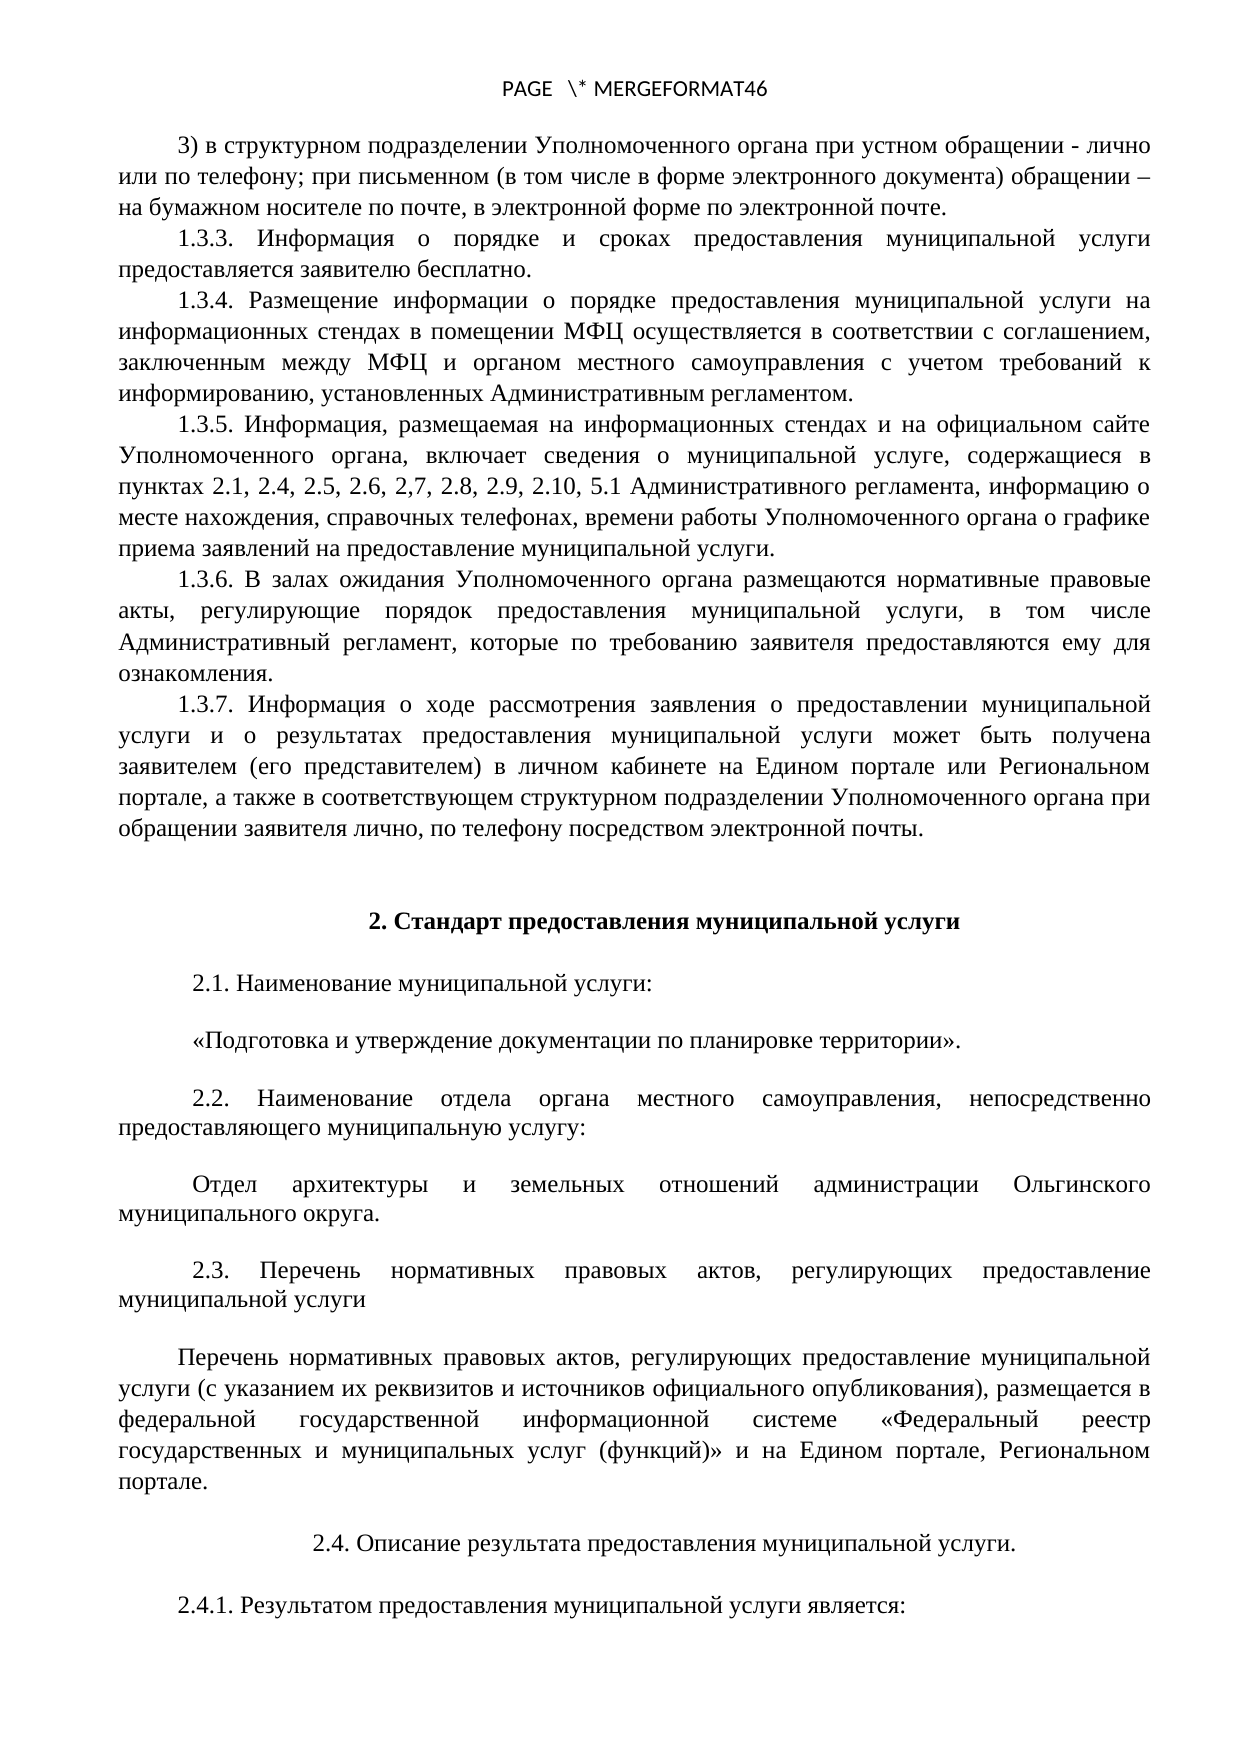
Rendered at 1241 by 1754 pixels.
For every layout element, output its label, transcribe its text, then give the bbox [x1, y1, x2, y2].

text 2.1. Наименование муниципальной услуги: [118, 968, 1152, 997]
text Перечень нормативных правовых актов, регулирующих предоставление муниципальной услуги (с указанием их реквизитов и источников официального опубликования), размещается в федеральной государственной информационной системе «Федеральный реестр государственных и муниципальных услуг (функций)» и на Едином портале, Региональном портале. [118, 1342, 1152, 1495]
text «Подготовка и утверждение документации по планировке территории». [118, 1026, 1152, 1054]
text 2.3. Перечень нормативных правовых актов, регулирующих предоставление муниципальной услуги [118, 1256, 1152, 1313]
text 1.3.7. Информация о ходе рассмотрения заявления о предоставлении муниципальной услуги и о результатах предоставления муниципальной услуги может быть получена заявителем (его представителем) в личном кабинете на Едином портале или Региональном портале, а также в соответствующем структурном подразделении Уполномоченного органа при обращении заявителя лично, по телефону посредством электронной почты. [118, 689, 1152, 842]
text 1.3.4. Размещение информации о порядке предоставления муниципальной услуги на информационных стендах в помещении МФЦ осуществляется в соответствии с соглашением, заключенным между МФЦ и органом местного самоуправления с учетом требований к информированию, установленных Административным регламентом. [118, 285, 1152, 407]
text 2.4.1. Результатом предоставления муниципальной услуги является: [118, 1590, 1152, 1619]
text 2. Стандарт предоставления муниципальной услуги [118, 906, 1152, 935]
text 1.3.5. Информация, размещаемая на информационных стендах и на официальном сайте Уполномоченного органа, включает сведения о муниципальной услуге, содержащиеся в пунктах 2.1, 2.4, 2.5, 2.6, 2,7, 2.8, 2.9, 2.10, 5.1 Административного регламента, информацию о месте нахождения, справочных телефонах, времени работы Уполномоченного органа о графике приема заявлений на предоставление муниципальной услуги. [118, 409, 1152, 562]
text 3) в структурном подразделении Уполномоченного органа при устном обращении - лично или по телефону; при письменном (в том числе в форме электронного документа) обращении – на бумажном носителе по почте, в электронной форме по электронной почте. [118, 130, 1152, 221]
text 2.2. Наименование отдела органа местного самоуправления, непосредственно предоставляющего муниципальную услугу: [118, 1083, 1152, 1141]
text 2.4. Описание результата предоставления муниципальной услуги. [118, 1528, 1152, 1557]
text 1.3.3. Информация о порядке и сроках предоставления муниципальной услуги предоставляется заявителю бесплатно. [118, 223, 1152, 283]
text Отдел архитектуры и земельных отношений администрации Ольгинского муниципального округа. [118, 1169, 1152, 1227]
text 1.3.6. В залах ожидания Уполномоченного органа размещаются нормативные правовые акты, регулирующие порядок предоставления муниципальной услуги, в том числе Административный регламент, которые по требованию заявителя предоставляются ему для ознакомления. [118, 564, 1152, 686]
